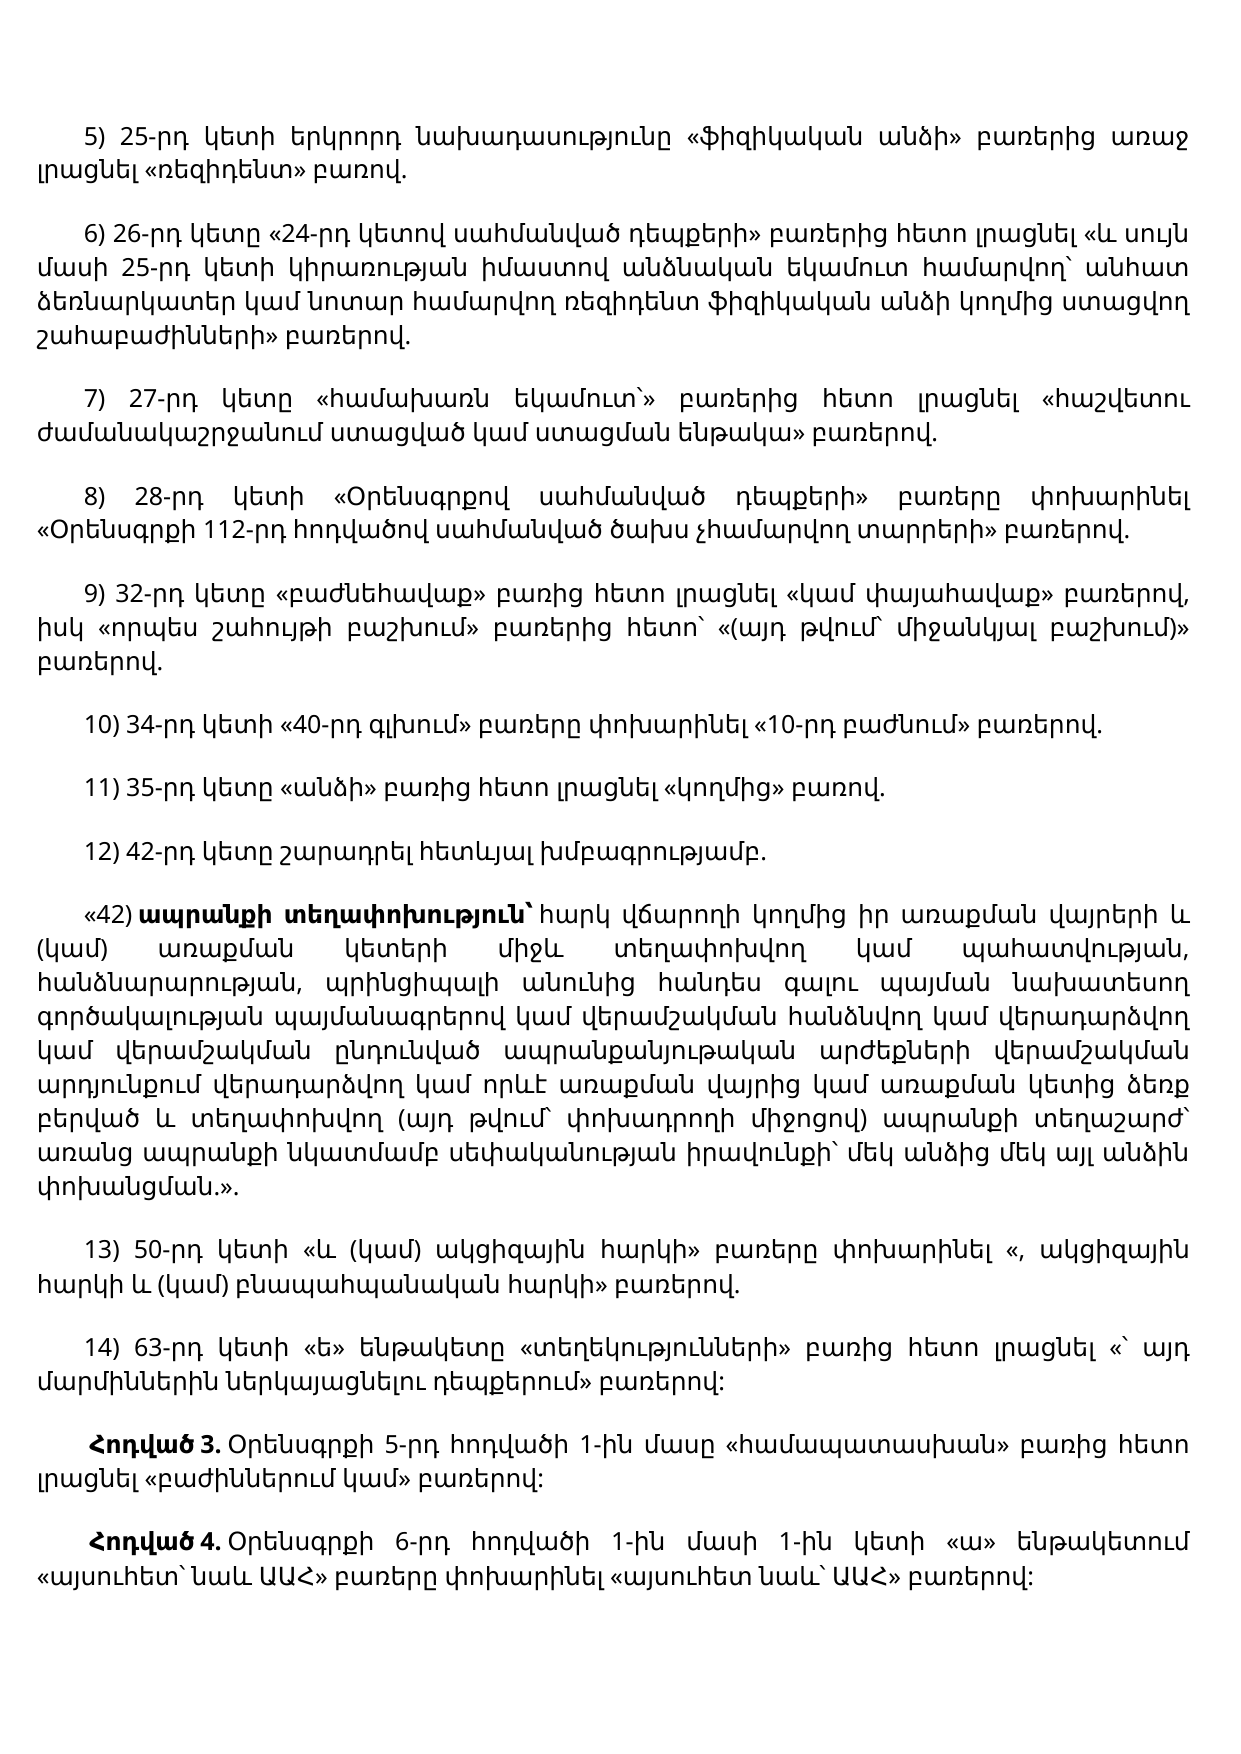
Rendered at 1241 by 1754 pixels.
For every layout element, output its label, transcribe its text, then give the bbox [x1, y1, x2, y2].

text Հոդված 4. Օրենսգրքի 6-րդ հոդվածի 1-ին մասի 1-ին կետի «ա» ենթակետում «այսուհետ՝ նաև ԱԱՀ» բառերը փոխարինել «այսուհետ նաև՝ ԱԱՀ» բառերով: [37, 1524, 1190, 1592]
text 6) 26-րդ կետը «24-րդ կետով սահմանված դեպքերի» բառերից հետո լրացնել «և սույն մասի 25-րդ կետի կիրառության իմաստով անձնական եկամուտ համարվող՝ անհատ ձեռնարկատեր կամ նոտար համարվող ռեզիդենտ ֆիզիկական անձի կողմից ստացվող շահաբաժինների» բառերով. [37, 215, 1190, 352]
text 12) 42-րդ կետը շարադրել հետևյալ խմբագրությամբ. [37, 833, 1190, 867]
text 10) 34-րդ կետի «40-րդ գլխում» բառերը փոխարինել «10-րդ բաժնում» բառերով. [37, 707, 1190, 741]
text «42) ապրանքի տեղափոխություն՝ հարկ վճարողի կողմից իր առաքման վայրերի և (կամ) առաքման կետերի միջև տեղափոխվող կամ պահատվության, հանձնարարության, պրինցիպալի անունից հանդես գալու պայման նախատեսող գործակալության պայմանագրերով կամ վերամշակման հանձնվող կամ վերադարձվող կամ վերամշակման ընդունված ապրանքանյութական արժեքների վերամշակման արդյունքում վերադարձվող կամ որևէ առաքման վայրից կամ առաքման կետից ձեռք բերված և տեղափոխվող (այդ թվում՝ փոխադրողի միջոցով) ապրանքի տեղաշարժ՝ առանց ապրանքի նկատմամբ սեփականության իրավունքի՝ մեկ անձից մեկ այլ անձին փոխանցման.». [37, 896, 1190, 1203]
text 14) 63-րդ կետի «ե» ենթակետը «տեղեկությունների» բառից հետո լրացնել «՝ այդ մարմիններին ներկայացնելու դեպքերում» բառերով: [37, 1329, 1190, 1398]
text 8) 28-րդ կետի «Օրենսգրքով սահմանված դեպքերի» բառերը փոխարինել «Օրենսգրքի 112-րդ հոդվածով սահմանված ծախս չհամարվող տարրերի» բառերով. [37, 478, 1190, 546]
text Հոդված 3. Օրենսգրքի 5-րդ հոդվածի 1-ին մասը «համապատասխան» բառից հետո լրացնել «բաժիններում կամ» բառերով: [37, 1427, 1190, 1495]
text 13) 50-րդ կետի «և (կամ) ակցիզային հարկի» բառերը փոխարինել «, ակցիզային հարկի և (կամ) բնապահպանական հարկի» բառերով. [37, 1232, 1190, 1300]
text 11) 35-րդ կետը «անձի» բառից հետո լրացնել «կողմից» բառով. [37, 770, 1190, 804]
text 7) 27-րդ կետը «համախառն եկամուտ՝» բառերից հետո լրացնել «հաշվետու ժամանակաշրջանում ստացված կամ ստացման ենթակա» բառերով. [37, 381, 1190, 449]
text 5) 25-րդ կետի երկրորդ նախադասությունը «ֆիզիկական անձի» բառերից առաջ լրացնել «ռեզիդենտ» բառով. [37, 118, 1190, 186]
text 9) 32-րդ կետը «բաժնեհավաք» բառից հետո լրացնել «կամ փայահավաք» բառերով, իսկ «որպես շահույթի բաշխում» բառերից հետո՝ «(այդ թվում՝ միջանկյալ բաշխում)» բառերով. [37, 575, 1190, 678]
